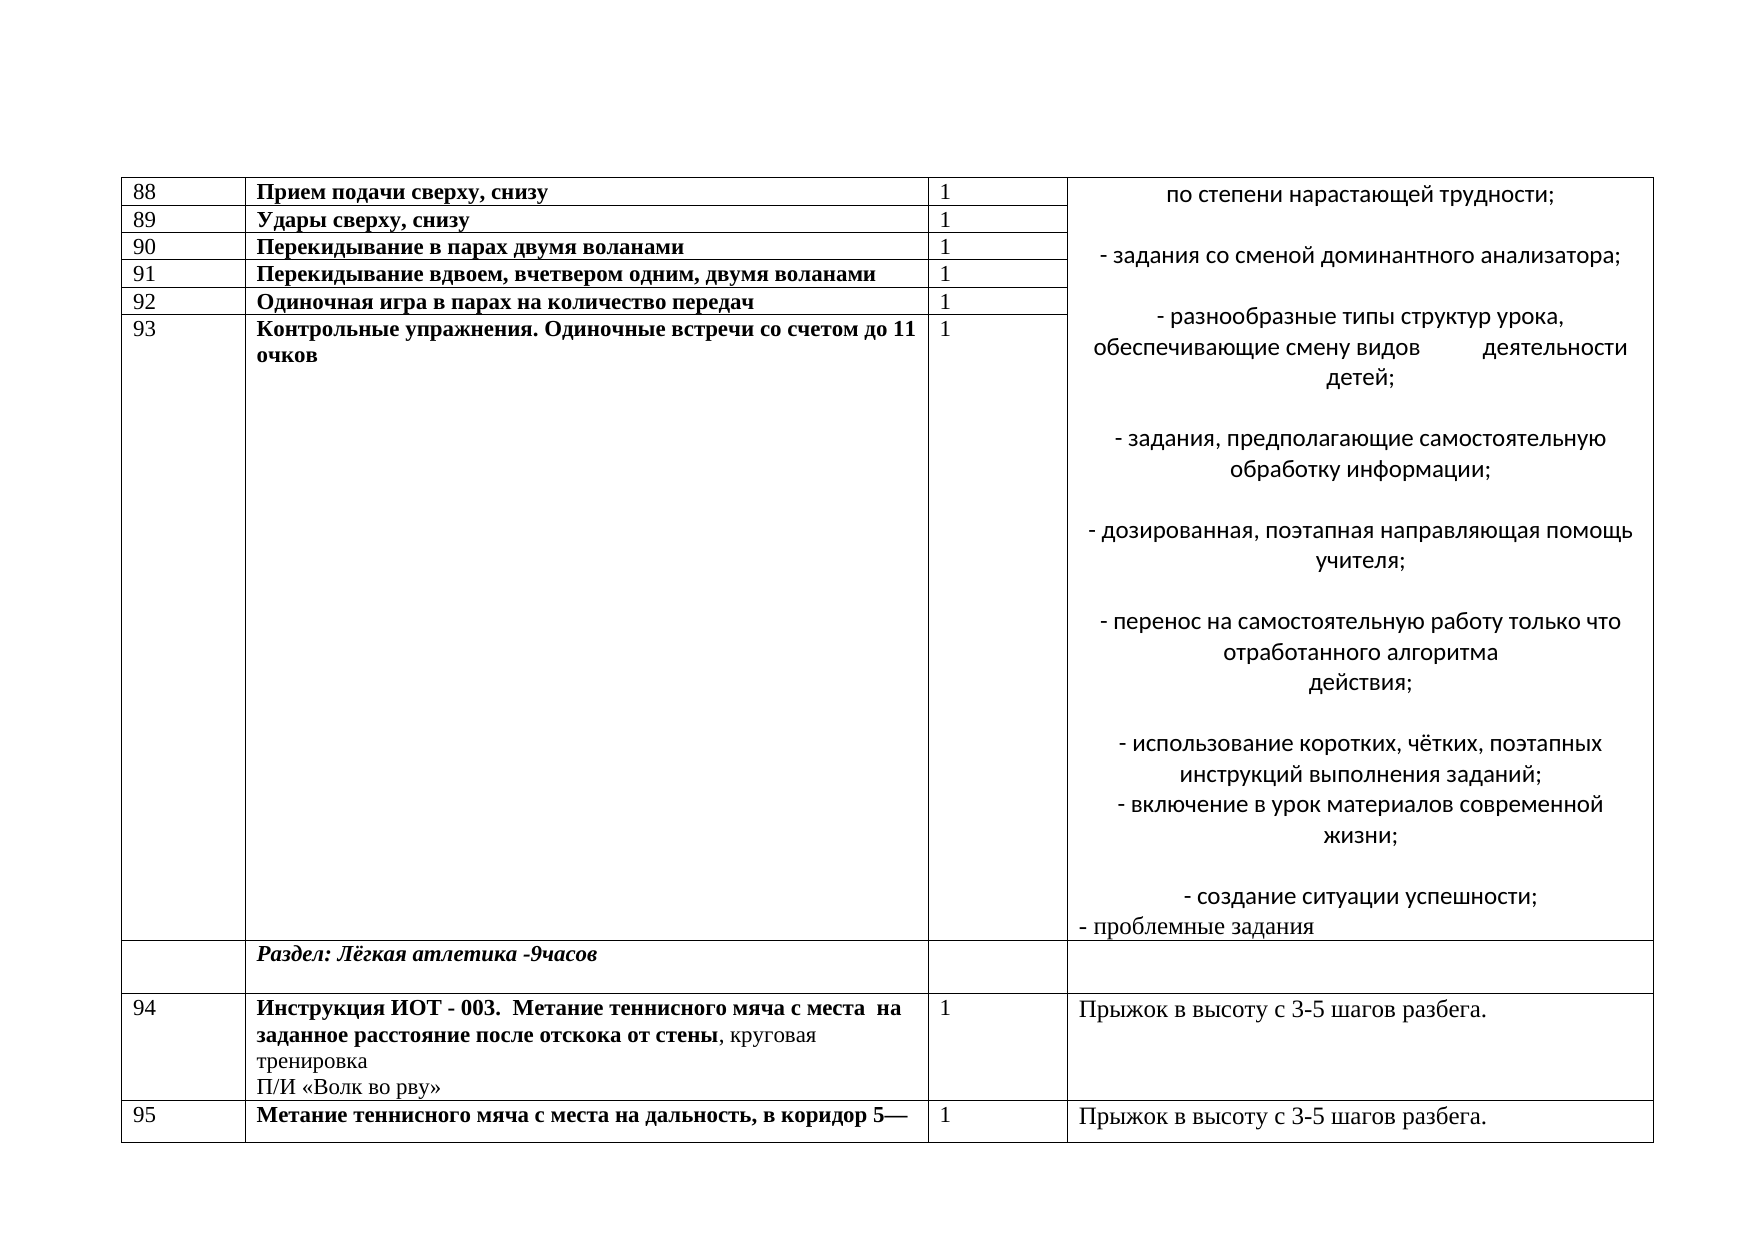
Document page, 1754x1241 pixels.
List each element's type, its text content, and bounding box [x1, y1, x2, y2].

table_cell 1 [929, 233, 1067, 259]
table_cell 93 [122, 315, 245, 939]
table_cell 92 [122, 288, 245, 314]
table_cell Перекидывание вдвоем, вчетвером одним, двумя воланами [246, 260, 928, 287]
table_cell Перекидывание в парах двумя воланами [246, 233, 928, 259]
table_cell 1 [929, 315, 1067, 939]
table_cell 1 [929, 1101, 1067, 1142]
table_cell 89 [122, 206, 245, 232]
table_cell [1068, 1101, 1653, 1142]
table_cell [1068, 941, 1653, 993]
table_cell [246, 1101, 928, 1142]
table_cell Контрольные упражнения. Одиночные встречи со счетом до 11 очков [246, 315, 928, 939]
table_cell Прыжок в высоту с 3-5 шагов разбега. [1068, 994, 1653, 1100]
table_cell 90 [122, 233, 245, 259]
table_cell 1 [929, 288, 1067, 314]
table_cell 1 [929, 206, 1067, 232]
table_cell Прием подачи сверху, снизу [246, 178, 928, 204]
table_cell 95 [122, 1101, 245, 1142]
table_cell Инструкция ИОТ - 003. Метание теннисного мяча с места на заданное расстояние после отскока от стены, круговая тренировка П/И «Волк во рву» [246, 994, 928, 1100]
table_cell 1 [929, 260, 1067, 287]
table_cell 1 [929, 178, 1067, 204]
table_cell Одиночная игра в парах на количество передач [246, 288, 928, 314]
table_cell 91 [122, 260, 245, 287]
table_cell 94 [122, 994, 245, 1100]
table_cell 1 [929, 994, 1067, 1100]
table_cell [122, 941, 245, 993]
table_cell Удары сверху, снизу [246, 206, 928, 232]
table_cell 88 [122, 178, 245, 204]
table_cell Раздел: Лёгкая атлетика -9часов [246, 941, 928, 993]
table_cell [929, 941, 1067, 993]
